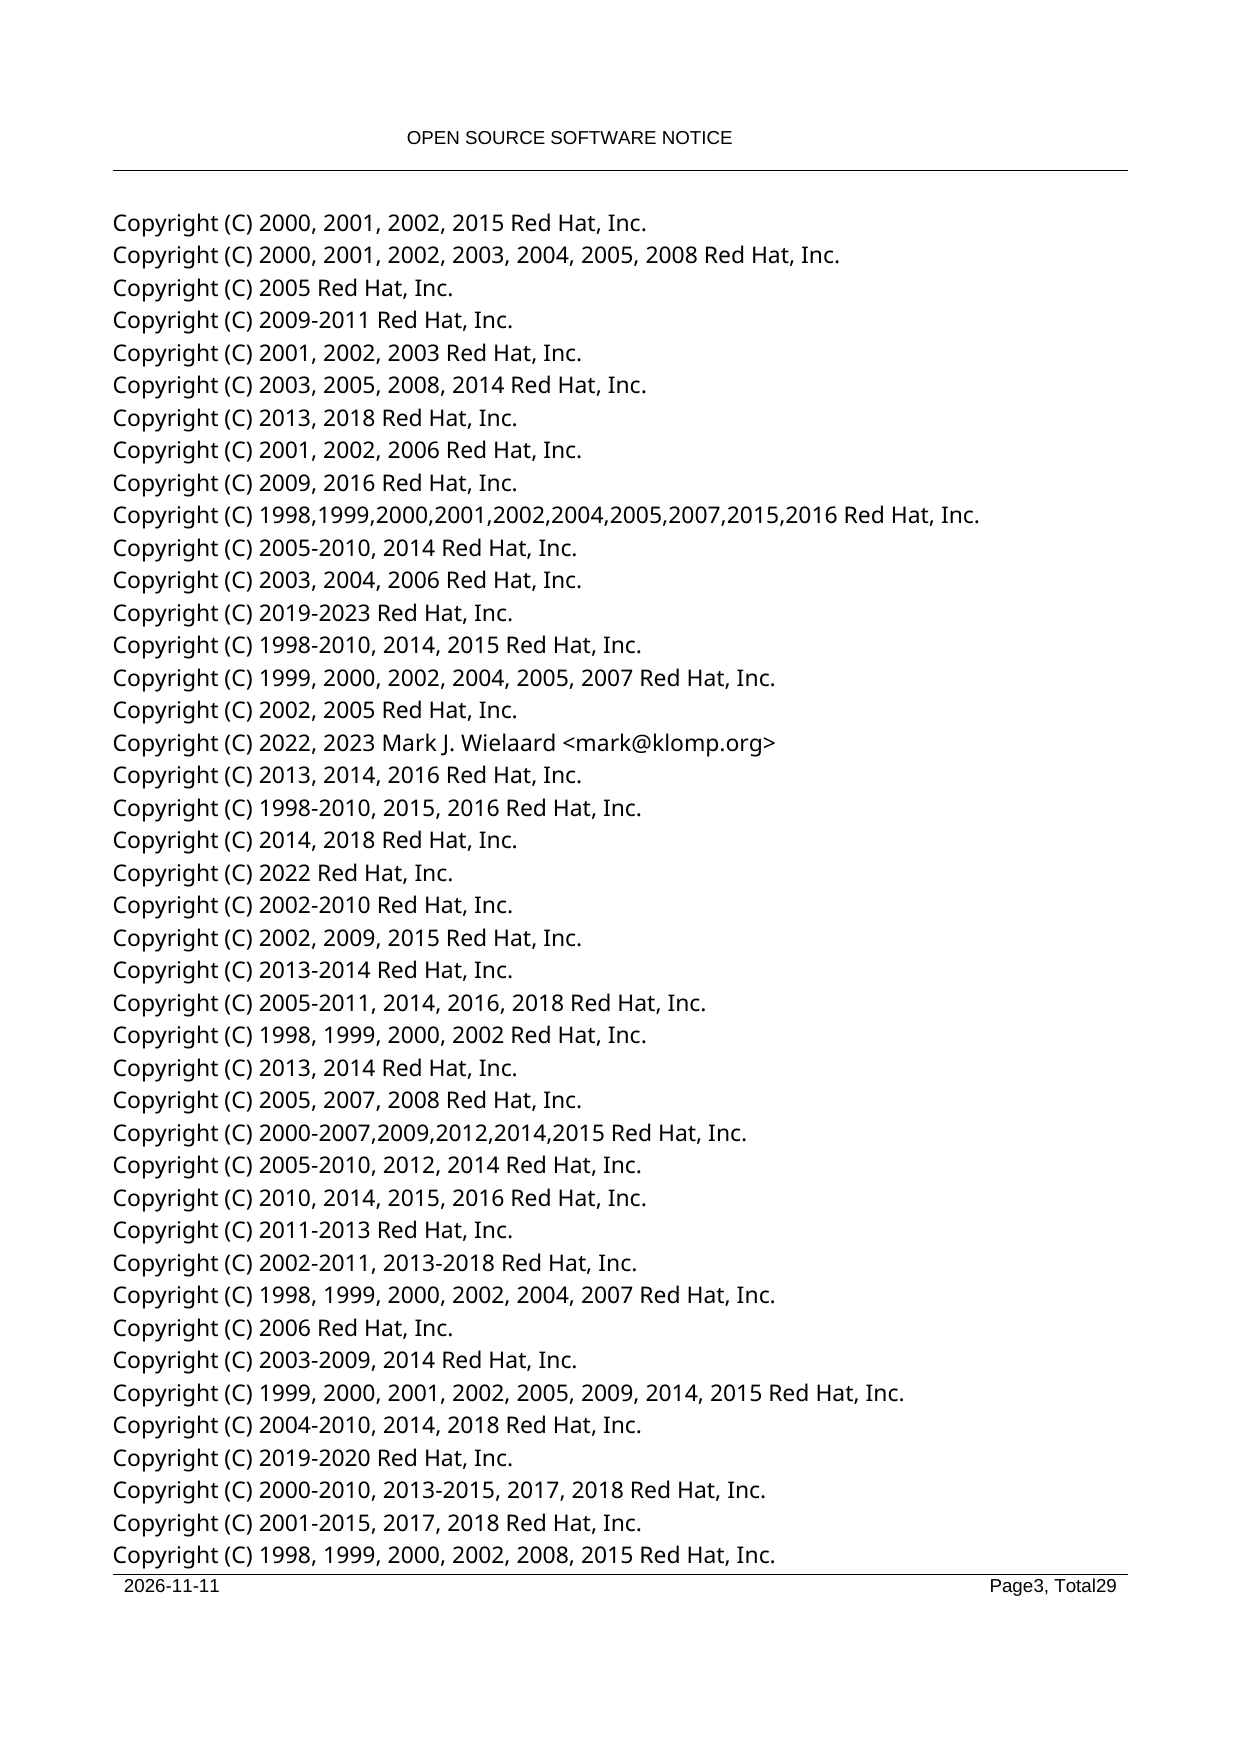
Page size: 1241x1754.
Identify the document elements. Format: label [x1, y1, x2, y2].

text [112, 206, 1128, 1571]
